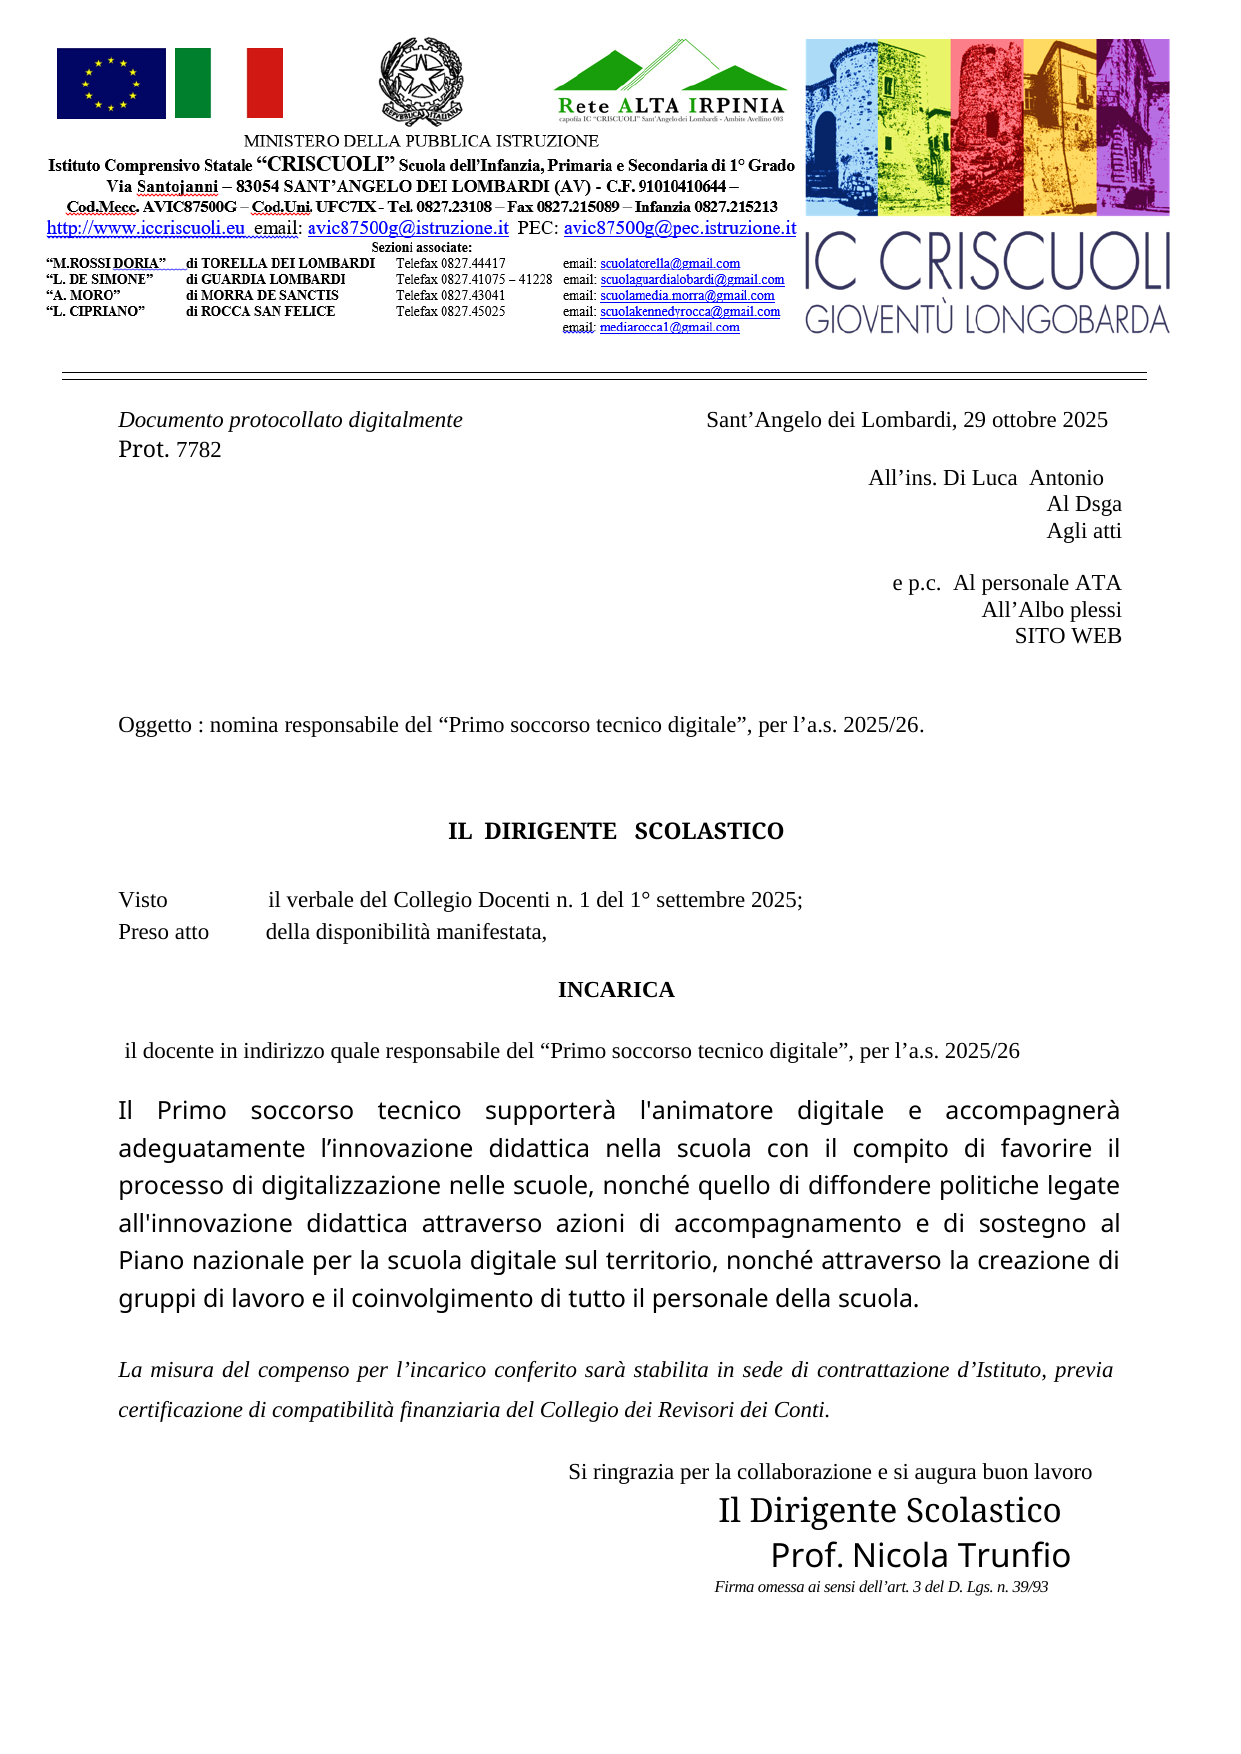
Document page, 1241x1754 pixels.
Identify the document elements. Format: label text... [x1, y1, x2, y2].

text Prof. Nicola Trunfio [118, 1532, 1122, 1577]
text Il Dirigente Scolastico [643, 1486, 1122, 1532]
text Firma omessa ai sensi dell’art. 3 del D. Lgs. n. 39/93 [118, 1577, 1122, 1596]
text Agli atti [118, 517, 1122, 543]
text INCARICA [118, 977, 1115, 1003]
text IL DIRIGENTE SCOLASTICO [118, 815, 1115, 846]
text All’ins. Di Luca Antonio [793, 464, 1122, 490]
text Al Dsga [118, 490, 1122, 517]
text Prot. 7782 [118, 433, 1122, 464]
picture [45, 24, 1177, 392]
text All’Albo plessi [418, 596, 1122, 622]
text Si ringrazia per la collaborazione e si augura buon lavoro [493, 1453, 1115, 1486]
text Visto il verbale del Collegio Docenti n. 1 del 1° settembre 2025; [118, 883, 1115, 914]
text e p.c. Al personale ATA [118, 569, 1122, 596]
text SITO WEB [118, 622, 1122, 648]
text Oggetto : nomina responsabile del “Primo soccorso tecnico digitale”, per l’a.s. 2025/26. [118, 711, 1122, 737]
text La misura del compenso per l’incarico conferito sarà stabilita in sede di contrattazione d’Istituto, previa certificazione di compatibilità finanziaria del Collegio dei Revisori dei Conti. [118, 1346, 1115, 1425]
text Preso atto della disponibilità manifestata, [118, 914, 1115, 945]
text Il Primo soccorso tecnico supporterà l'animatore digitale e accompagnerà adeguatamente l’innovazione didattica nella scuola con il compito di favorire il processo di digitalizzazione nelle scuole, nonché quello di diffondere politiche legate all'innovazione didattica attraverso azioni di accompagnamento e di sostegno al Piano nazionale per la scuola digitale sul territorio, nonché attraverso la creazione di gruppi di lavoro e il coinvolgimento di tutto il personale della scuola. [118, 1090, 1122, 1315]
text il docente in indirizzo quale responsabile del “Primo soccorso tecnico digitale”, per l’a.s. 2025/26 [118, 1037, 1122, 1063]
text Documento protocollato digitalmente Sant’Angelo dei Lombardi, 29 ottobre 2025 [118, 406, 1122, 433]
